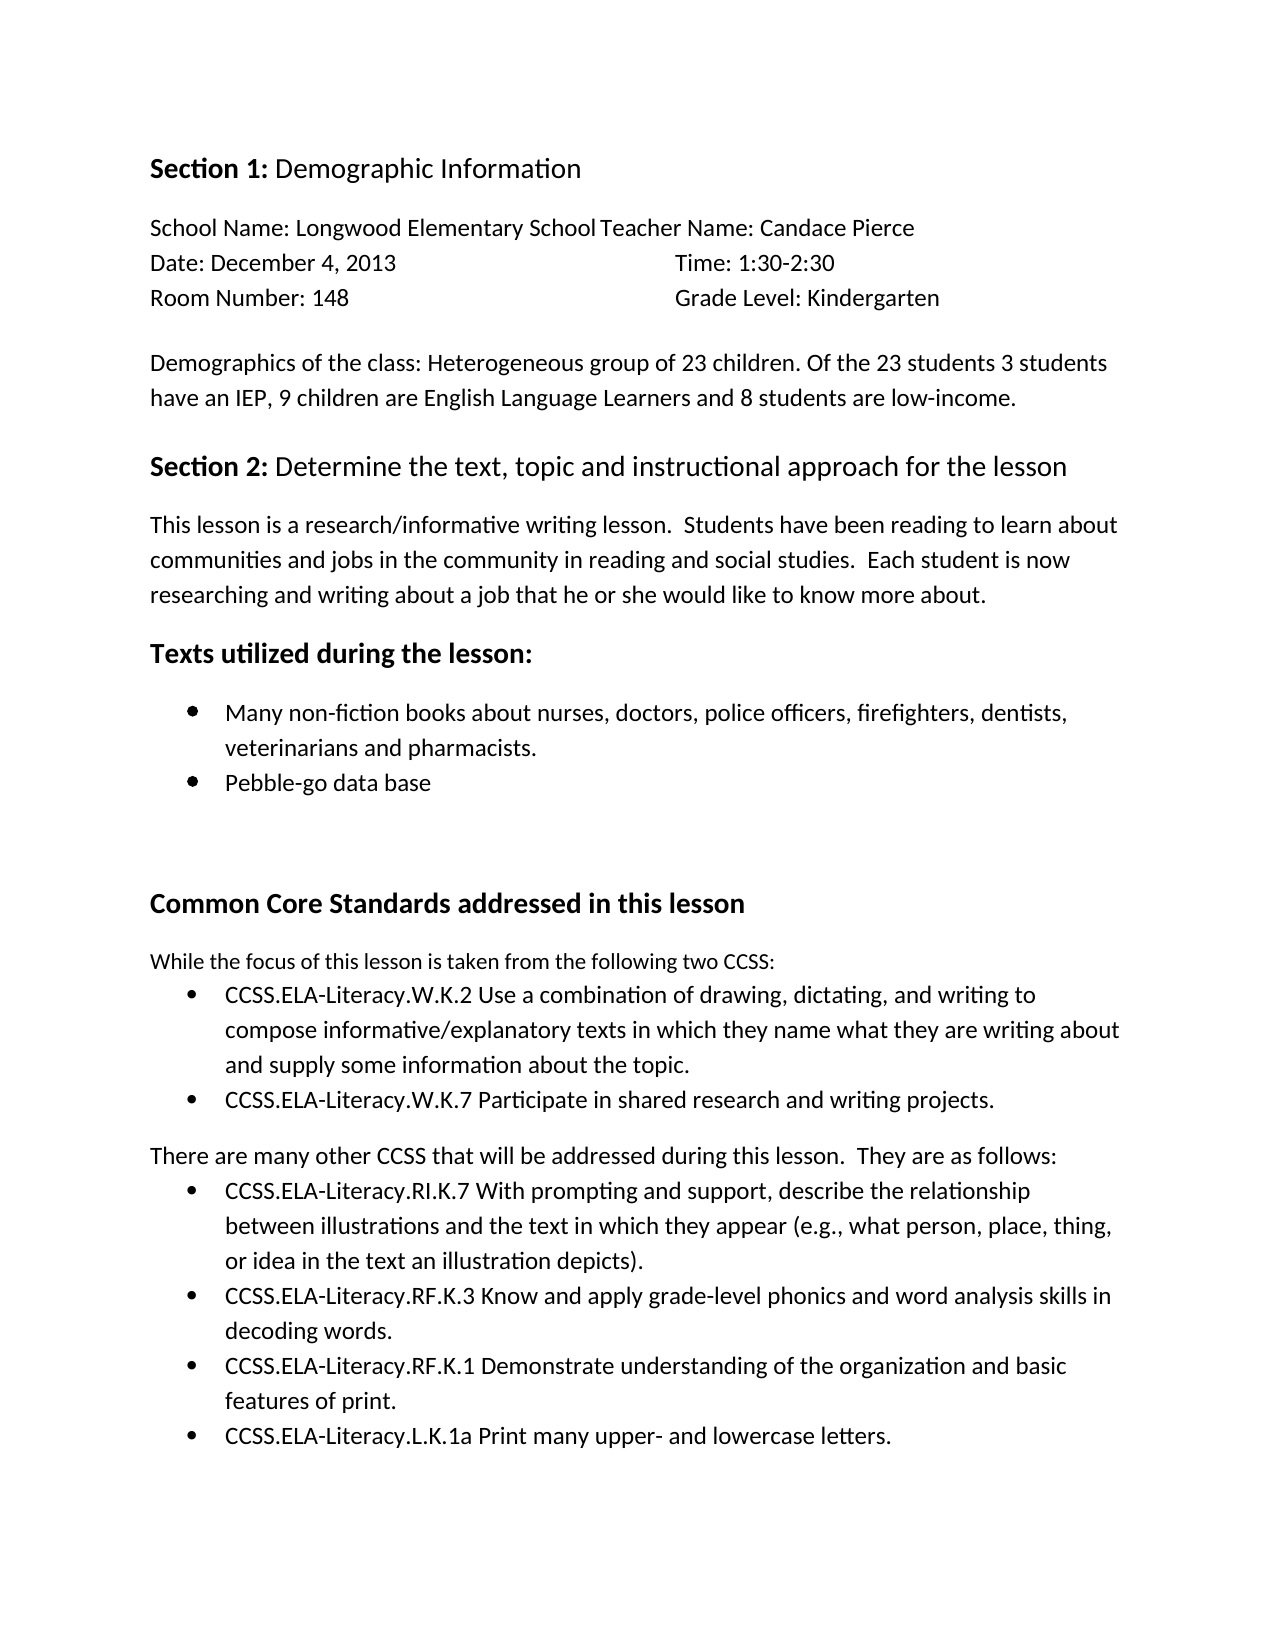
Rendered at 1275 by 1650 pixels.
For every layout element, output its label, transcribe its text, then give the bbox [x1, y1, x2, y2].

text There are many other CCSS that will be addressed during this lesson. They are as follows: [150, 1140, 1125, 1170]
list Many non-fiction books about nurses, doctors, police officers, firefighters, dentists, veterinarians and pharmacists. [187, 697, 1125, 763]
list CCSS.ELA-Literacy.RI.K.7 With prompting and support, describe the relationship between illustrations and the text in which they appear (e.g., what person, place, thing, or idea in the text an illustration depicts). [187, 1175, 1125, 1275]
text Demographics of the class: Heterogeneous group of 23 children. Of the 23 students 3 students have an IEP, 9 children are English Language Learners and 8 students are low-income. [150, 347, 1125, 413]
text Common Core Standards addressed in this lesson [150, 885, 1125, 921]
text Texts utilized during the lesson: [150, 635, 1125, 671]
list CCSS.ELA-Literacy.W.K.2 Use a combination of drawing, dictating, and writing to compose informative/explanatory texts in which they name what they are writing about and supply some information about the topic. [187, 979, 1125, 1079]
list CCSS.ELA-Literacy.RF.K.3 Know and apply grade-level phonics and word analysis skills in decoding words. [187, 1280, 1125, 1345]
list CCSS.ELA-Literacy.RF.K.1 Demonstrate understanding of the organization and basic features of print. [187, 1350, 1125, 1415]
text Section 1: Demographic Information [150, 150, 1125, 186]
list CCSS.ELA-Literacy.L.K.1a Print many upper- and lowercase letters. [187, 1420, 1125, 1450]
text School Name: Longwood Elementary School Teacher Name: Candace Pierce [150, 212, 1125, 242]
text Room Number: 148 Grade Level: Kindergarten [150, 282, 1125, 312]
text While the focus of this lesson is taken from the following two CCSS: [150, 947, 1125, 975]
text This lesson is a research/informative writing lesson. Students have been reading to learn about communities and jobs in the community in reading and social studies. Each student is now researching and writing about a job that he or she would like to know more about. [150, 509, 1125, 610]
text Section 2: Determine the text, topic and instructional approach for the lesson [150, 448, 1125, 483]
text Date: December 4, 2013 Time: 1:30-2:30 [150, 247, 1125, 277]
list CCSS.ELA-Literacy.W.K.7 Participate in shared research and writing projects. [187, 1084, 1125, 1114]
list Pebble-go data base [187, 767, 1125, 798]
